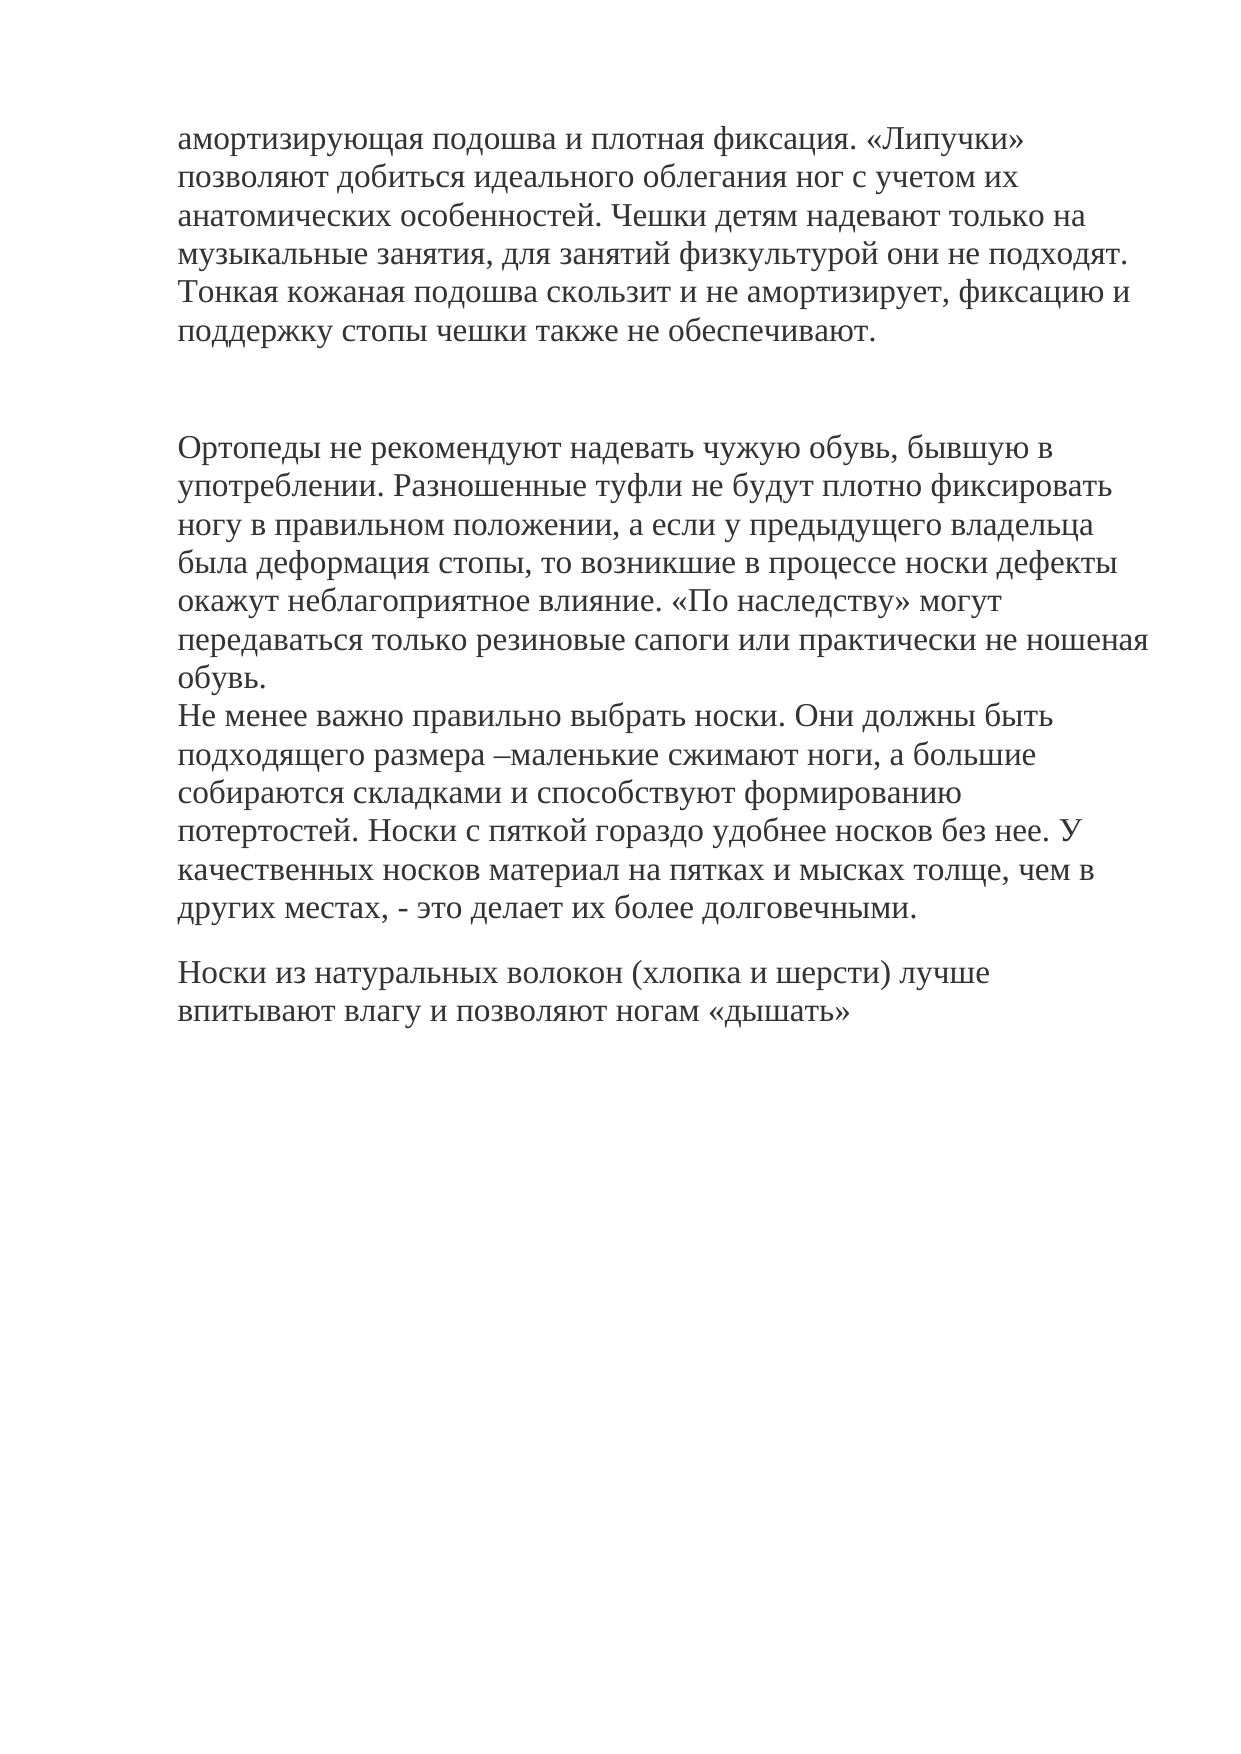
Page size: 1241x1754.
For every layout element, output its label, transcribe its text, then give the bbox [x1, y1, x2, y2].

text Носки из натуральных волокон (хлопка и шерсти) лучше впитывают влагу и позволяют ногам «дышать» [177, 926, 1152, 1028]
text Не менее важно правильно выбрать носки. Они должны быть подходящего размера –маленькие сжимают ноги, а большие собираются складками и способствуют формированию потертостей. Носки с пяткой гораздо удобнее носков без нее. У качественных носков материал на пятках и мысках толще, чем в других местах, - это делает их более долговечными. [177, 696, 1152, 926]
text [177, 118, 1152, 348]
text Ортопеды не рекомендуют надевать чужую обувь, бывшую в употреблении. Разношенные туфли не будут плотно фиксировать ногу в правильном положении, а если у предыдущего владельца была деформация стопы, то возникшие в процессе носки дефекты окажут неблагоприятное влияние. «По наследству» могут передаваться только резиновые сапоги или практически не ношеная обувь. [177, 427, 1152, 696]
